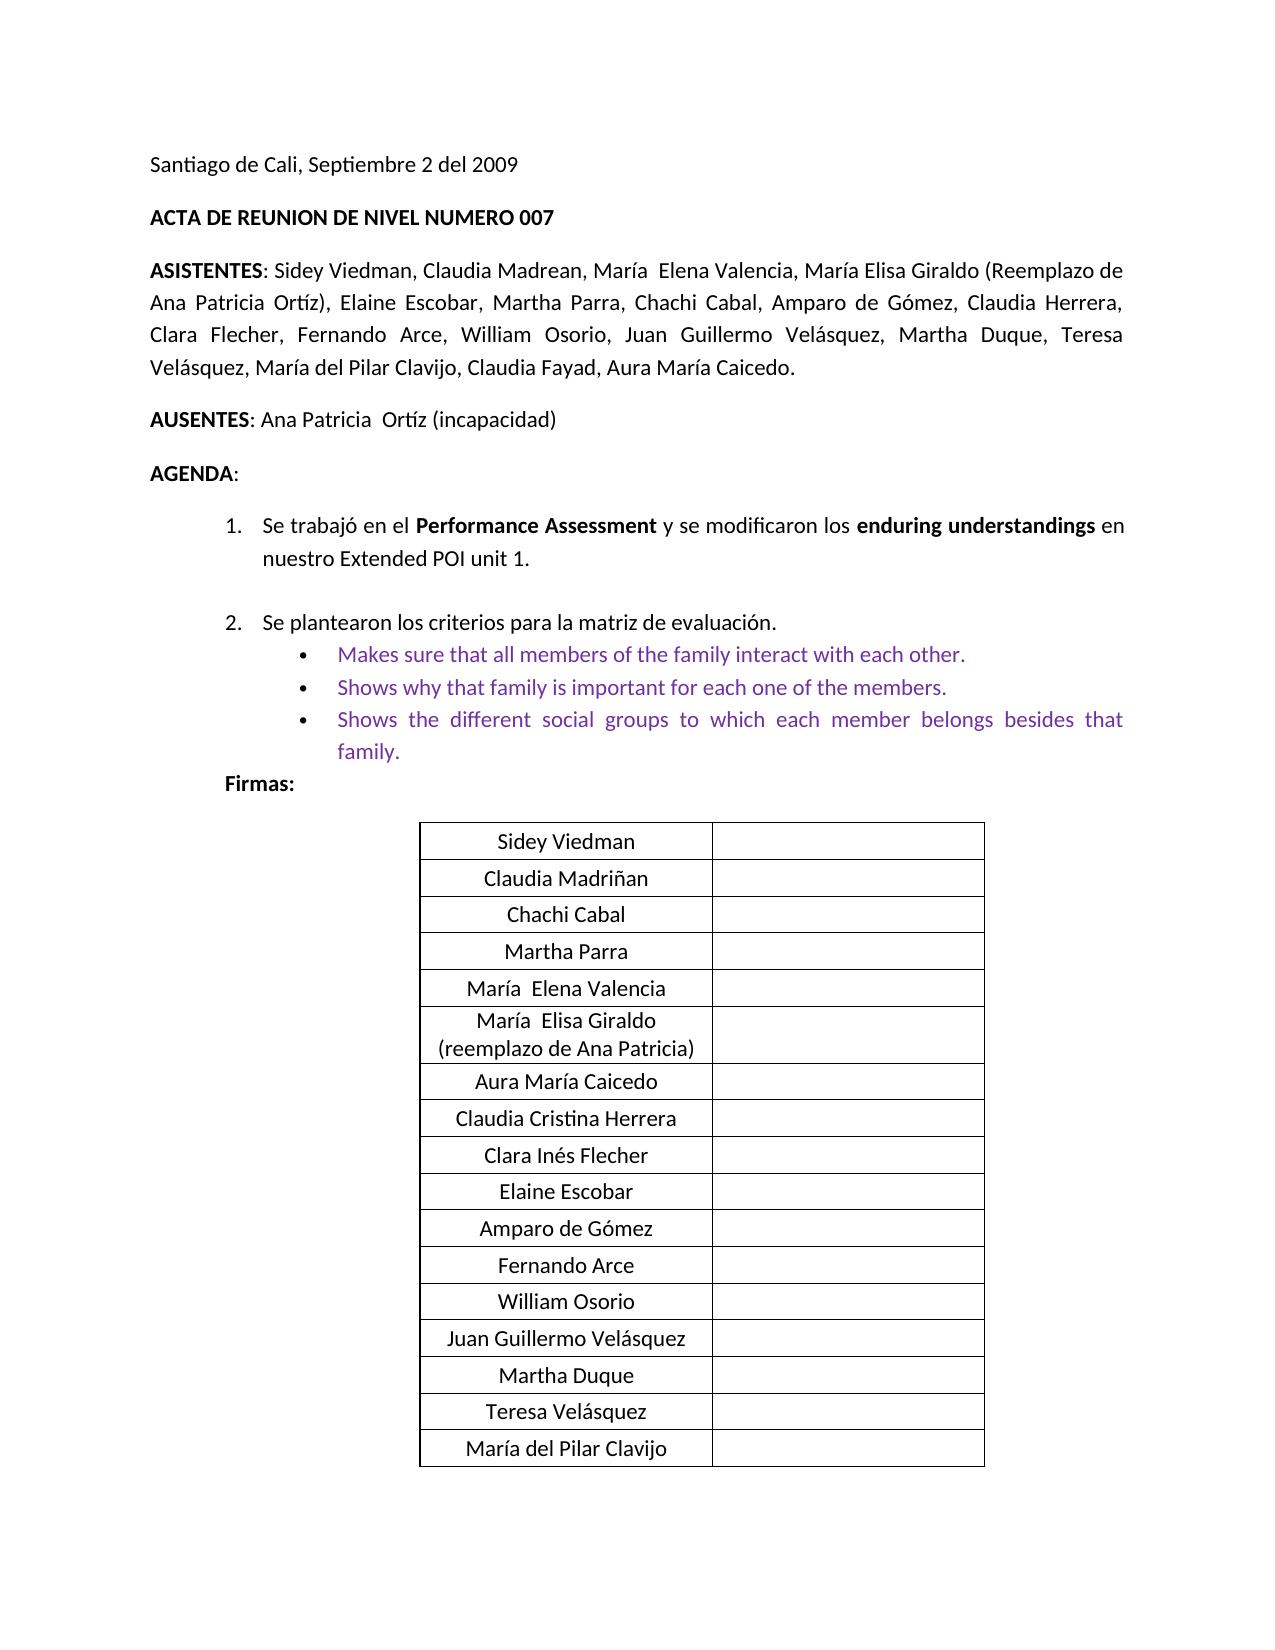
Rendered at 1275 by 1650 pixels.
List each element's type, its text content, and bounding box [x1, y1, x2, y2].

table_cell [713, 970, 984, 1006]
table_cell [713, 1174, 984, 1209]
table_cell [713, 1357, 984, 1393]
table_header [713, 823, 984, 859]
list Se plantearon los criterios para la matriz de evaluación. [225, 608, 1125, 636]
text ACTA DE REUNION DE NIVEL NUMERO 007 [150, 203, 1125, 231]
table_cell William Osorio [421, 1284, 712, 1319]
text Santiago de Cali, Septiembre 2 del 2009 [150, 150, 1125, 178]
table_cell María Elena Valencia [421, 970, 712, 1006]
text AGENDA: [150, 459, 1125, 487]
text AUSENTES: Ana Patricia Ortíz (incapacidad) [150, 406, 1125, 434]
table_cell Teresa Velásquez [421, 1394, 712, 1429]
table_header Sidey Viedman [421, 823, 712, 859]
list Shows why that family is important for each one of the members. [300, 673, 1125, 701]
table_cell María Elisa Giraldo (reemplazo de Ana Patricia) [421, 1007, 712, 1063]
table_cell [713, 897, 984, 932]
list Firmas: [225, 769, 1125, 797]
list Shows the different social groups to which each member belongs besides that family. [300, 705, 1125, 765]
table_cell [713, 1137, 984, 1173]
table_cell [713, 1430, 984, 1466]
table_cell [713, 1100, 984, 1136]
table_cell Chachi Cabal [421, 897, 712, 932]
table_cell [713, 1394, 984, 1429]
table_cell [713, 1064, 984, 1099]
list Se trabajó en el Performance Assessment y se modificaron los enduring understandings en nuestro Extended POI unit 1. [225, 512, 1125, 572]
table_cell Claudia Cristina Herrera [421, 1100, 712, 1136]
table_cell Aura María Caicedo [421, 1064, 712, 1099]
table_cell Claudia Madriñan [421, 860, 712, 896]
list Makes sure that all members of the family interact with each other. [300, 640, 1125, 668]
table_cell Juan Guillermo Velásquez [421, 1320, 712, 1356]
table_cell [713, 1210, 984, 1246]
table_cell [713, 1284, 984, 1319]
table_cell [713, 1247, 984, 1283]
table_cell Martha Parra [421, 933, 712, 969]
table_cell [713, 860, 984, 896]
table_cell María del Pilar Clavijo [421, 1430, 712, 1466]
table_cell Fernando Arce [421, 1247, 712, 1283]
text ASISTENTES: Sidey Viedman, Claudia Madrean, María Elena Valencia, María Elisa Giraldo (Reemplazo de Ana Patricia Ortíz), Elaine Escobar, Martha Parra, Chachi Cabal, Amparo de Gómez, Claudia Herrera, Clara Flecher, Fernando Arce, William Osorio, Juan Guillermo Velásquez, Martha Duque, Teresa Velásquez, María del Pilar Clavijo, Claudia Fayad, Aura María Caicedo. [150, 256, 1125, 381]
table_cell Martha Duque [421, 1357, 712, 1393]
table_cell Amparo de Gómez [421, 1210, 712, 1246]
table_cell [713, 1007, 984, 1063]
table_cell [713, 933, 984, 969]
table_cell Clara Inés Flecher [421, 1137, 712, 1173]
table_cell [713, 1320, 984, 1356]
table_cell Elaine Escobar [421, 1174, 712, 1209]
